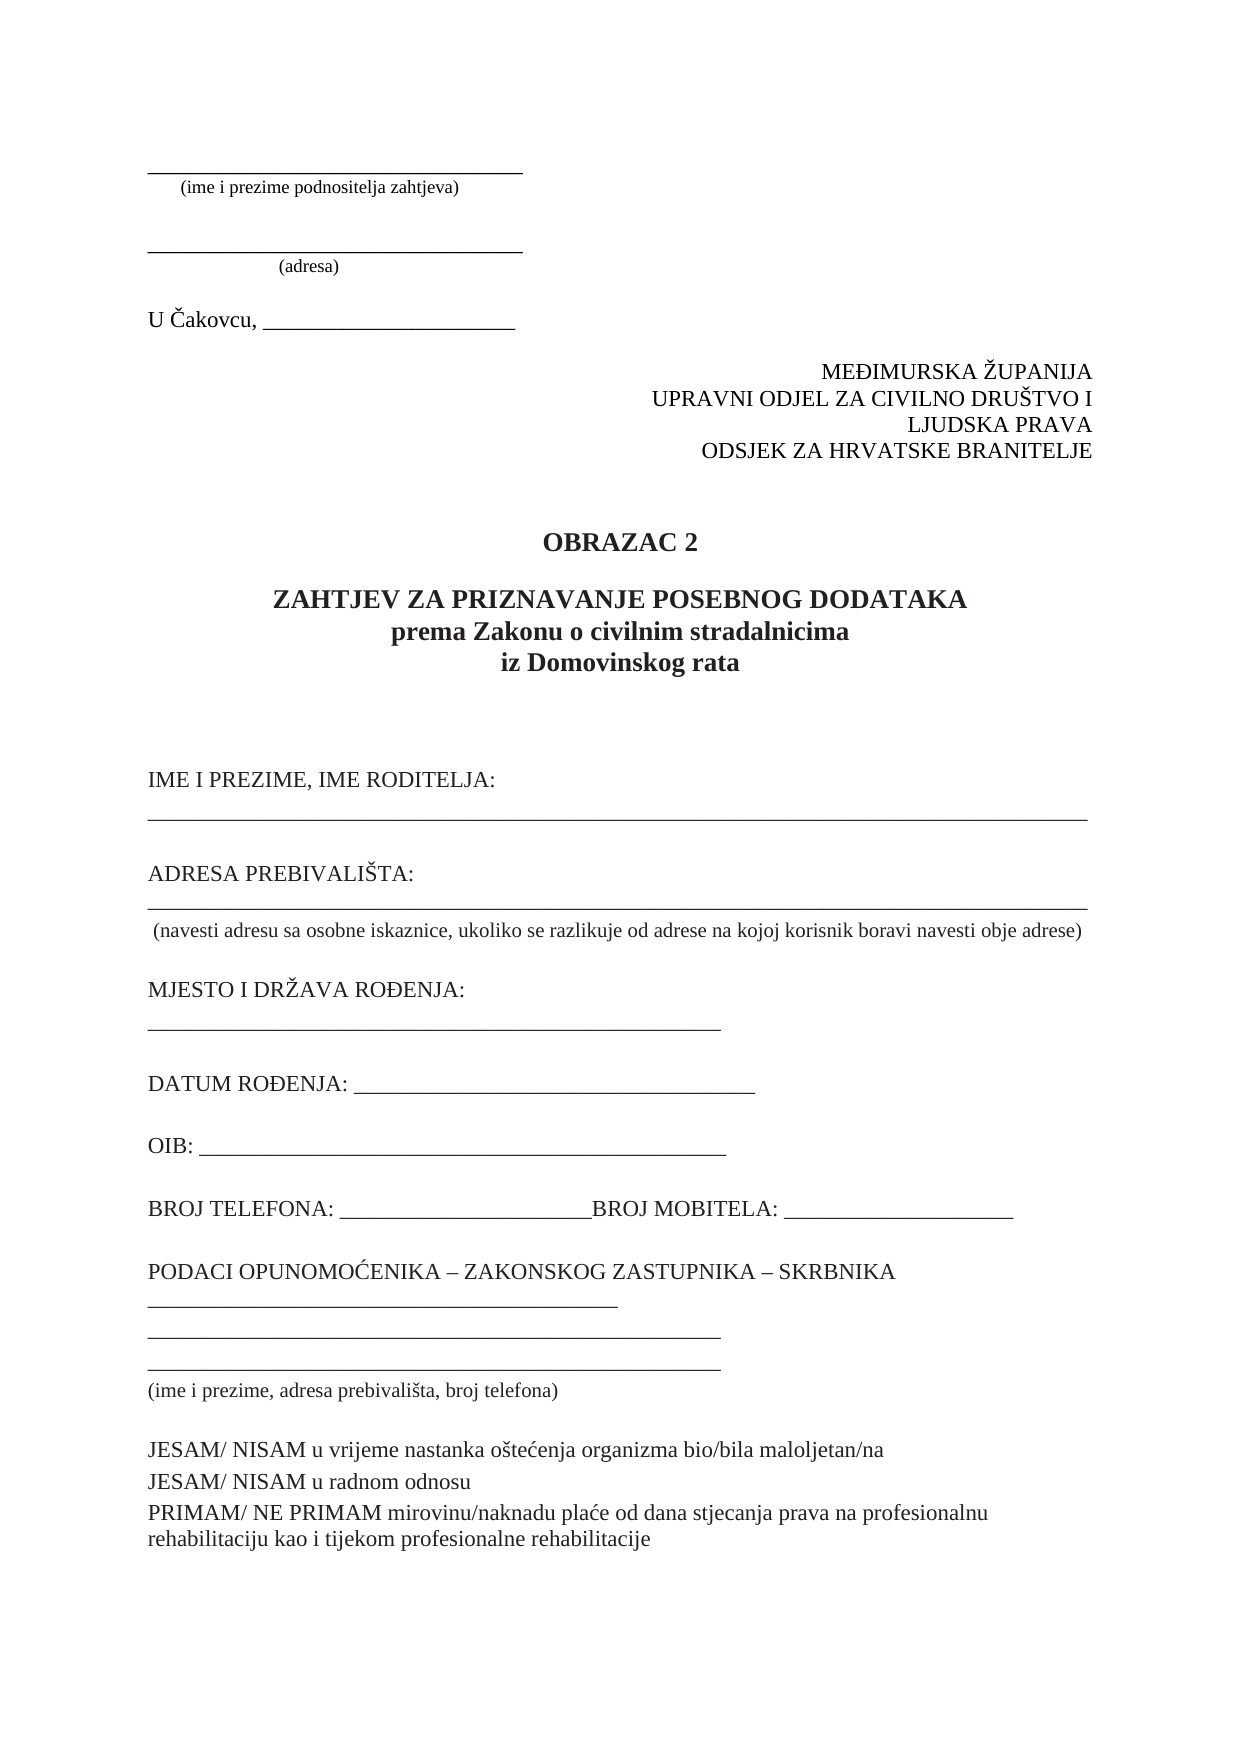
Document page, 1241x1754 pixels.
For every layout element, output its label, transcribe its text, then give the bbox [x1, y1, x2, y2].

text IME I PREZIME, IME RODITELJA: [148, 766, 1093, 792]
text (adresa) [148, 255, 1093, 277]
text UPRAVNI ODJEL ZA CIVILNO DRUŠTVO I [148, 385, 1093, 411]
text ______________________________ [148, 227, 1093, 255]
text (ime i prezime, adresa prebivališta, broj telefona) [148, 1378, 1093, 1402]
text ODSJEK ZA HRVATSKE BRANITELJE [148, 437, 1093, 464]
text ADRESA PREBIVALIŠTA: __________________________________________________________________________________ [148, 860, 1093, 912]
text LJUDSKA PRAVA [148, 411, 1093, 437]
text PODACI OPUNOMOĆENIKA – ZAKONSKOG ZASTUPNIKA – SKRBNIKA _________________________________________ [148, 1258, 1093, 1311]
text JESAM/ NISAM u radnom odnosu [148, 1468, 1093, 1494]
text U Čakovcu, ______________________ [148, 306, 1093, 332]
text ZAHTJEV ZA PRIZNAVANJE POSEBNOG DODATAKA prema Zakonu o civilnim stradalnicima iz Domovinskog rata [148, 584, 1093, 677]
text __________________________________________________________________________________ [148, 797, 1093, 823]
text OBRAZAC 2 [148, 526, 1093, 557]
text __________________________________________________ [148, 1007, 1093, 1033]
text __________________________________________________ [148, 1316, 1093, 1342]
text MJESTO I DRŽAVA ROĐENJA: [148, 976, 1093, 1002]
text (navesti adresu sa osobne iskaznice, ukoliko se razlikuje od adrese na kojoj korisnik boravi navesti obje adrese) [148, 917, 1093, 942]
text DATUM ROĐENJA: ___________________________________ [148, 1070, 1093, 1096]
text ______________________________ [148, 148, 1093, 176]
text MEĐIMURSKA ŽUPANIJA [148, 358, 1093, 385]
text PRIMAM/ NE PRIMAM mirovinu/naknadu plaće od dana stjecanja prava na profesionalnu rehabilitaciju kao i tijekom profesionalne rehabilitacije [148, 1499, 1093, 1552]
text OIB: ______________________________________________ [148, 1132, 1093, 1159]
text JESAM/ NISAM u vrijeme nastanka oštećenja organizma bio/bila maloljetan/na [148, 1436, 1093, 1463]
text __________________________________________________ [148, 1347, 1093, 1373]
text BROJ TELEFONA: ______________________BROJ MOBITELA: ____________________ [148, 1195, 1093, 1221]
text (ime i prezime podnositelja zahtjeva) [148, 176, 1093, 198]
